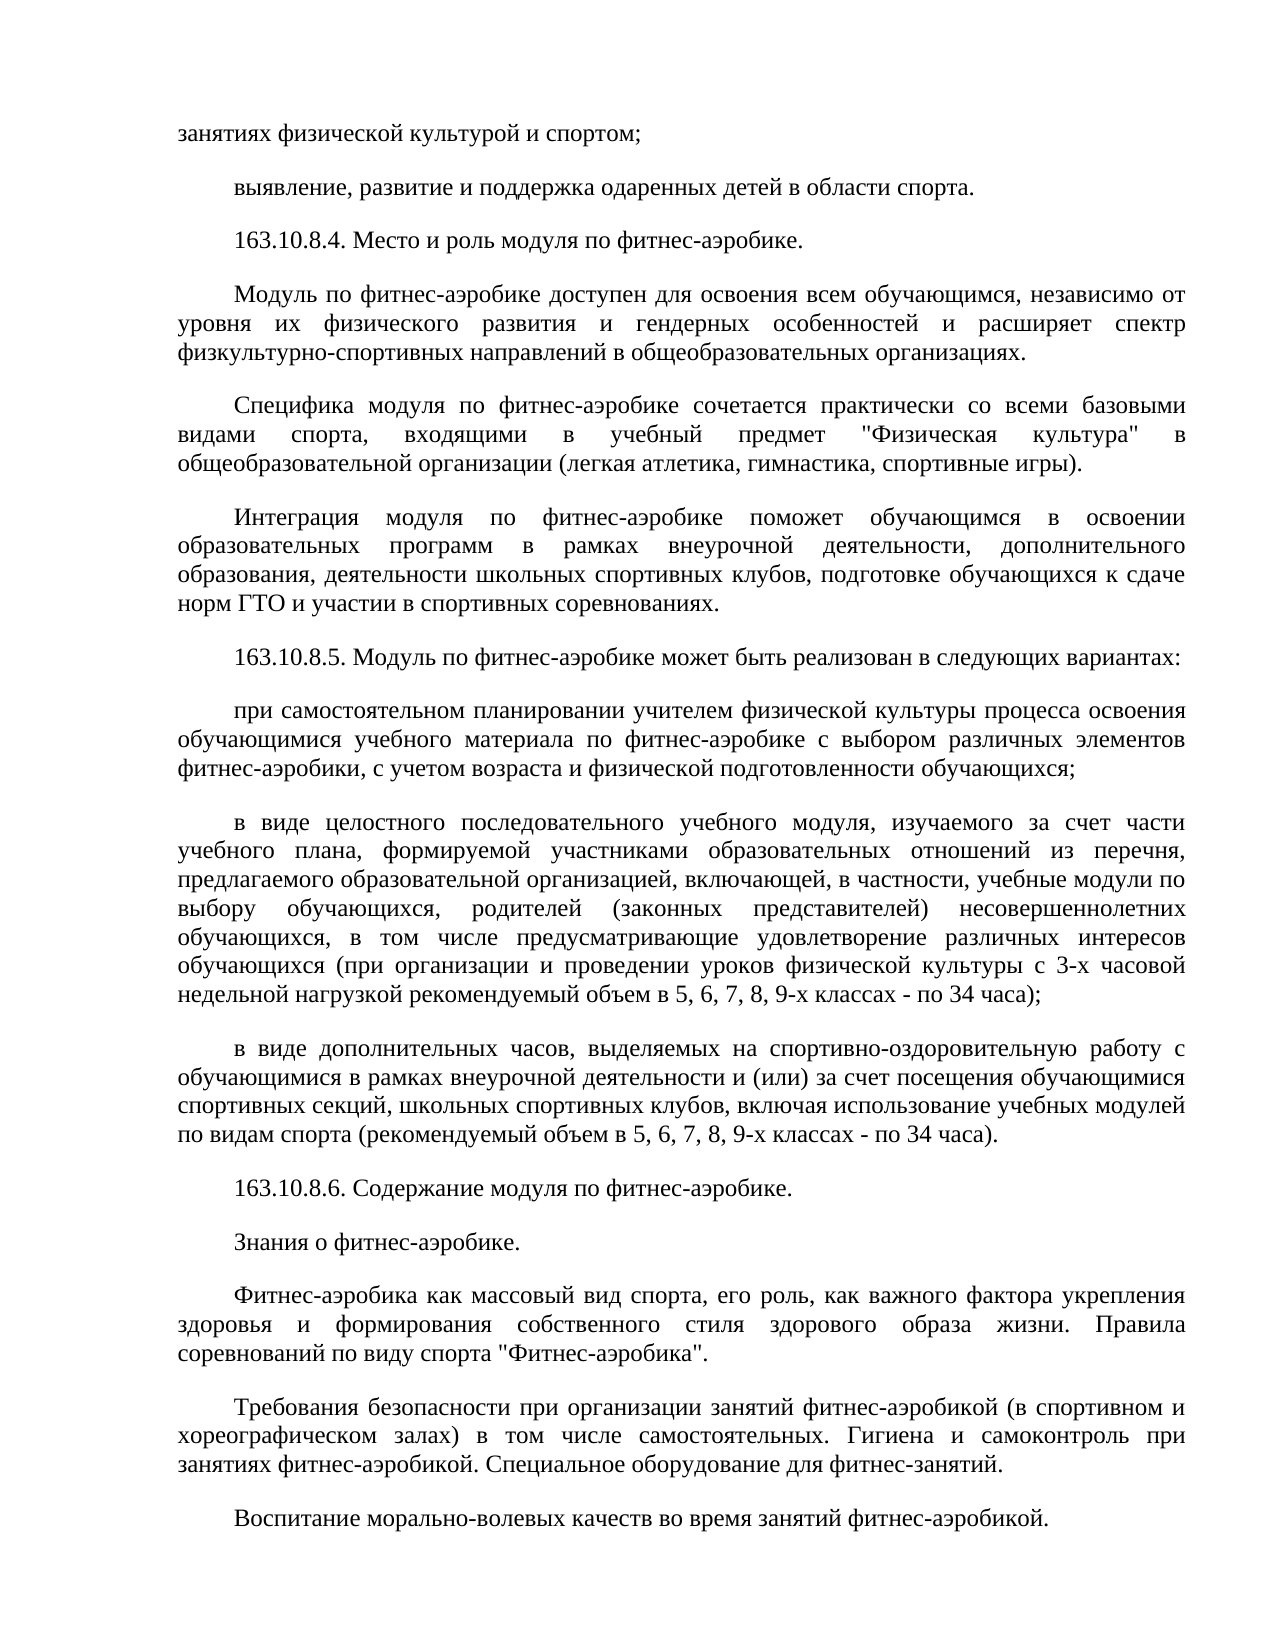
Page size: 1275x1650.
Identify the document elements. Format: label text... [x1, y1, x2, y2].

text в виде дополнительных часов, выделяемых на спортивно-оздоровительную работу с обучающимися в рамках внеурочной деятельности и (или) за счет посещения обучающимися спортивных секций, школьных спортивных клубов, включая использование учебных модулей по видам спорта (рекомендуемый объем в 5, 6, 7, 8, 9-х классах - по 34 часа). [177, 1033, 1186, 1148]
text Требования безопасности при организации занятий фитнес-аэробикой (в спортивном и хореографическом залах) в том числе самостоятельных. Гигиена и самоконтроль при занятиях фитнес-аэробикой. Специальное оборудование для фитнес-занятий. [177, 1392, 1186, 1478]
text 163.10.8.4. Место и роль модуля по фитнес-аэробике. [177, 226, 1186, 254]
text в виде целостного последовательного учебного модуля, изучаемого за счет части учебного плана, формируемой участниками образовательных отношений из перечня, предлагаемого образовательной организацией, включающей, в частности, учебные модули по выбору обучающихся, родителей (законных представителей) несовершеннолетних обучающихся, в том числе предусматривающие удовлетворение различных интересов обучающихся (при организации и проведении уроков физической культуры с 3-х часовой недельной нагрузкой рекомендуемый объем в 5, 6, 7, 8, 9-х классах - по 34 часа); [177, 807, 1186, 1008]
text Воспитание морально-волевых качеств во время занятий фитнес-аэробикой. [177, 1503, 1186, 1532]
text Интеграция модуля по фитнес-аэробике поможет обучающимся в освоении образовательных программ в рамках внеурочной деятельности, дополнительного образования, деятельности школьных спортивных клубов, подготовке обучающихся к сдаче норм ГТО и участии в спортивных соревнованиях. [177, 502, 1186, 617]
text 163.10.8.5. Модуль по фитнес-аэробике может быть реализован в следующих вариантах: [177, 642, 1186, 671]
text Специфика модуля по фитнес-аэробике сочетается практически со всеми базовыми видами спорта, входящими в учебный предмет "Физическая культура" в общеобразовательной организации (легкая атлетика, гимнастика, спортивные игры). [177, 391, 1186, 477]
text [177, 118, 1186, 147]
text при самостоятельном планировании учителем физической культуры процесса освоения обучающимися учебного материала по фитнес-аэробике с выбором различных элементов фитнес-аэробики, с учетом возраста и физической подготовленности обучающихся; [177, 696, 1186, 782]
text Модуль по фитнес-аэробике доступен для освоения всем обучающимся, независимо от уровня их физического развития и гендерных особенностей и расширяет спектр физкультурно-спортивных направлений в общеобразовательных организациях. [177, 279, 1186, 366]
text 163.10.8.6. Содержание модуля по фитнес-аэробике. [177, 1173, 1186, 1202]
text Знания о фитнес-аэробике. [177, 1227, 1186, 1256]
text выявление, развитие и поддержка одаренных детей в области спорта. [177, 172, 1186, 201]
text Фитнес-аэробика как массовый вид спорта, его роль, как важного фактора укрепления здоровья и формирования собственного стиля здорового образа жизни. Правила соревнований по виду спорта "Фитнес-аэробика". [177, 1281, 1186, 1367]
